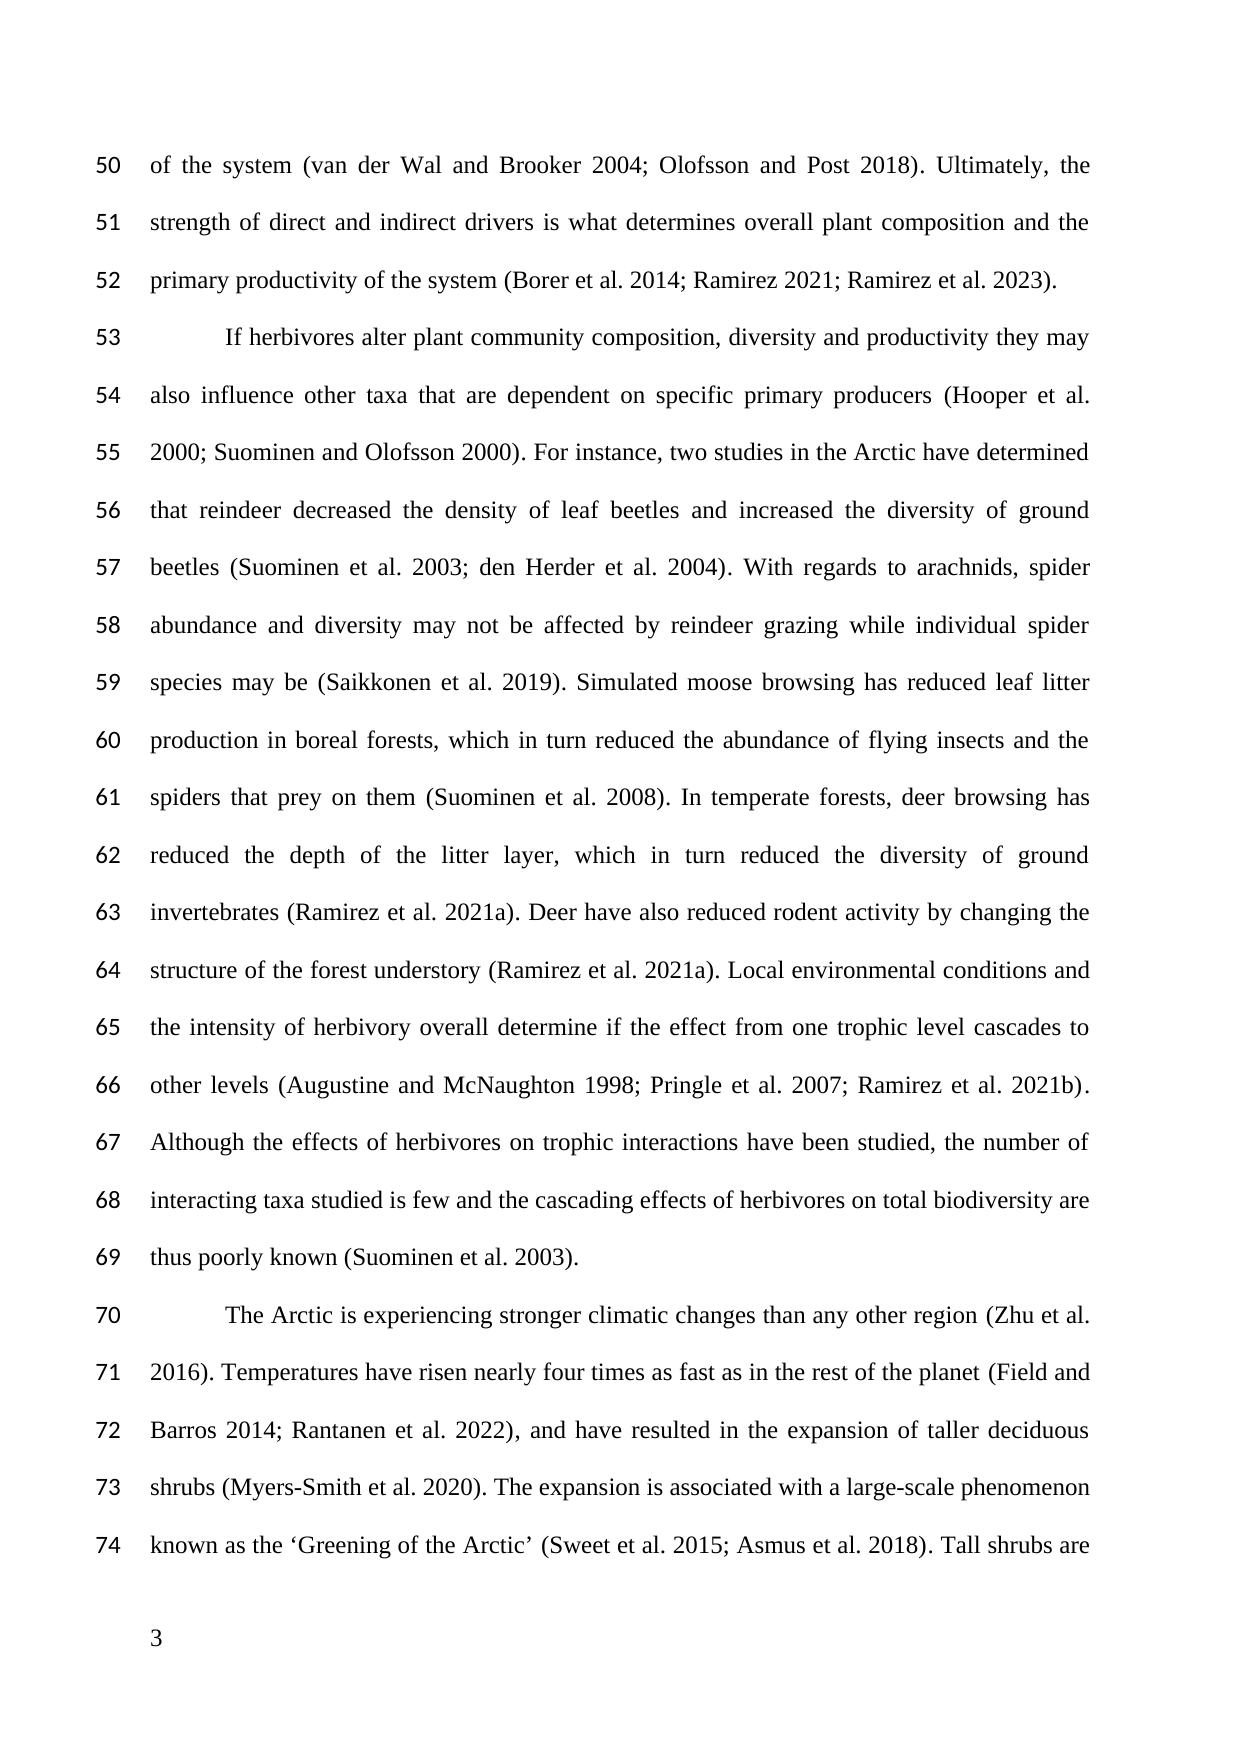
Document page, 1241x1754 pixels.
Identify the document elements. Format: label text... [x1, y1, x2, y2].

text If herbivores alter plant community composition, diversity and productivity they may also influence other taxa that are dependent on specific primary producers . For instance, two studies in the Arctic have determined that reindeer decreased the density of leaf beetles and increased the diversity of ground beetles . With regards to arachnids, spider abundance and diversity may not be affected by reindeer grazing while individual spider species may be . Simulated moose browsing has reduced leaf litter production in boreal forests, which in turn reduced the abundance of flying insects and the spiders that prey on them . In temperate forests, deer browsing has reduced the depth of the litter layer, which in turn reduced the diversity of ground invertebrates . Deer have also reduced rodent activity by changing the structure of the forest understory . Local environmental conditions and the intensity of herbivory overall determine if the effect from one trophic level cascades to other levels . Although the effects of herbivores on trophic interactions have been studied, the number of interacting taxa studied is few and the cascading effects of herbivores on total biodiversity are thus poorly known . [150, 322, 1090, 1271]
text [150, 1300, 1090, 1559]
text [150, 150, 1090, 294]
